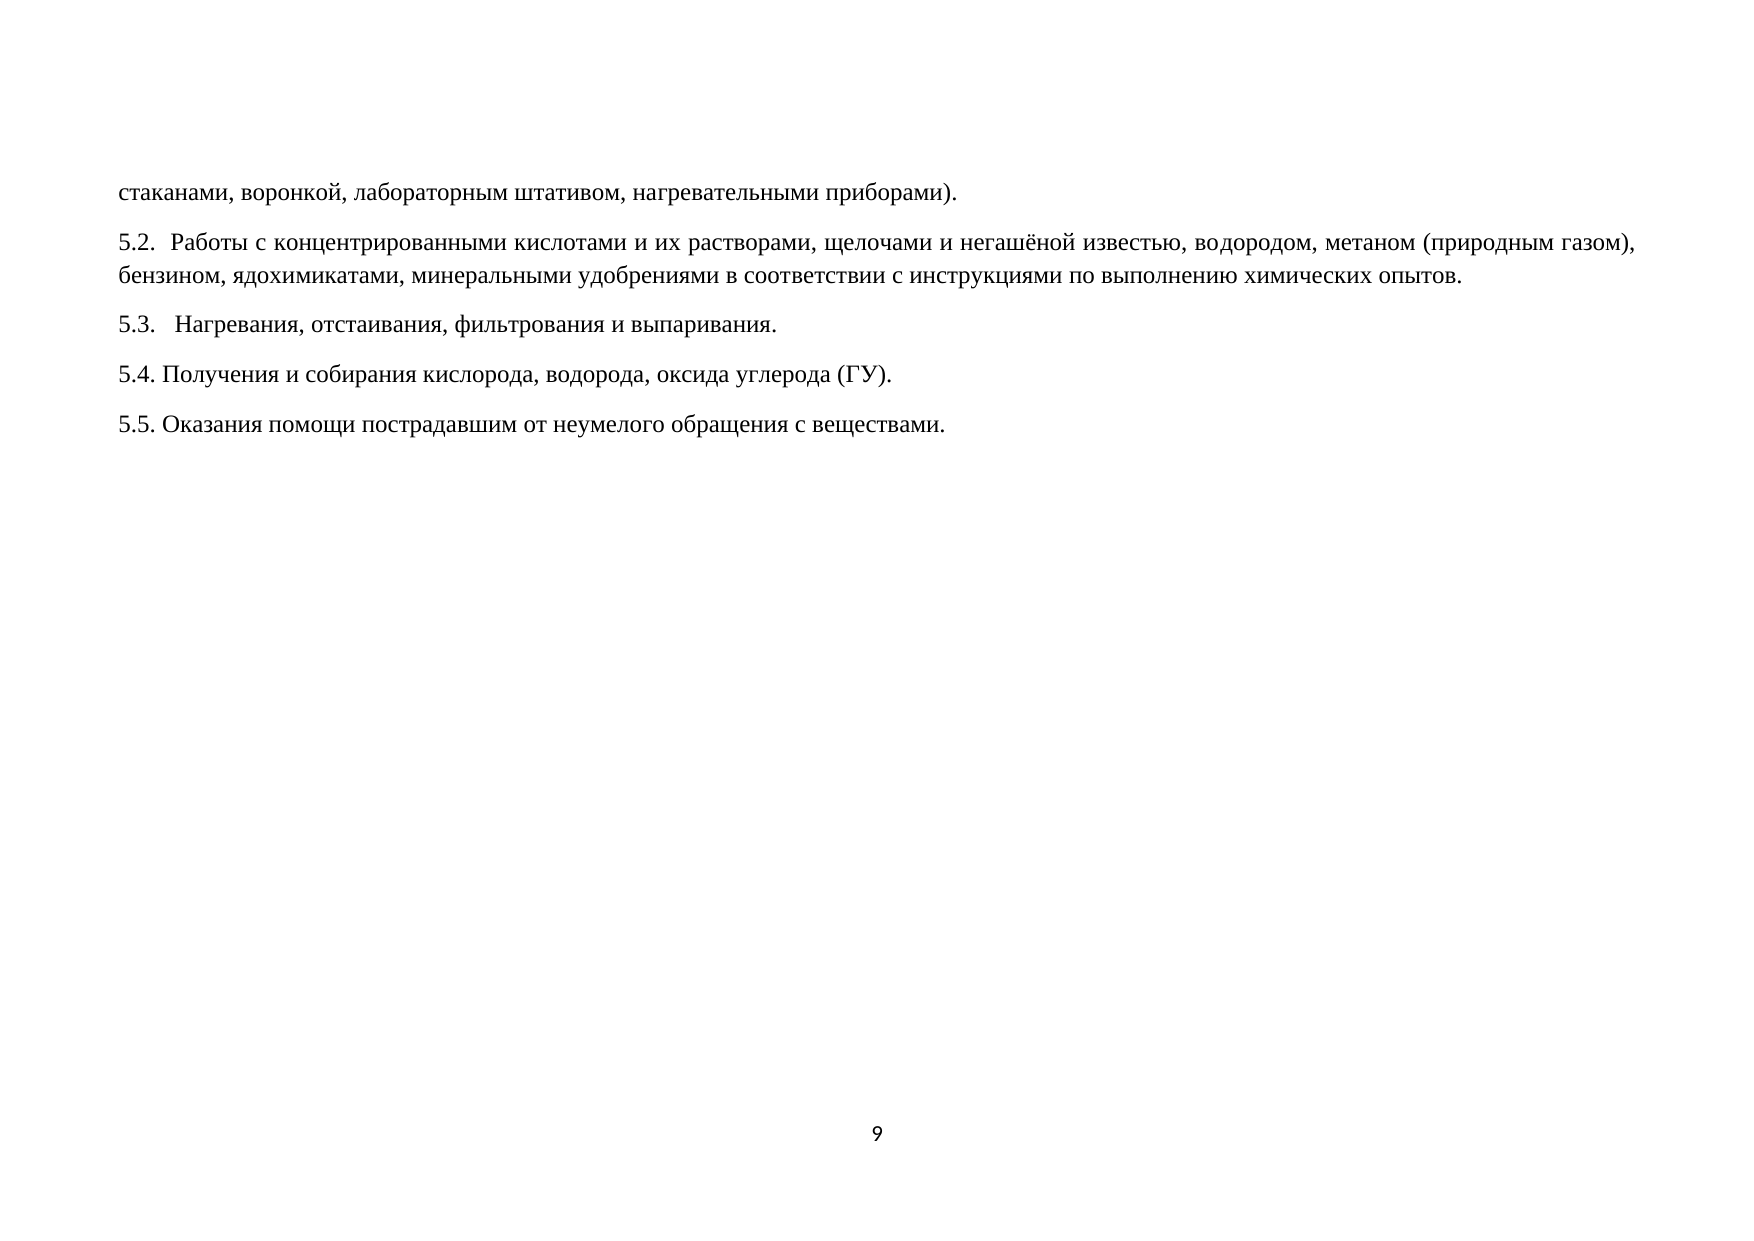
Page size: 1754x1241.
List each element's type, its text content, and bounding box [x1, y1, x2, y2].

text 5.4. Получения и собирания кислорода, водорода, оксида углерода (ГУ). [118, 359, 1636, 388]
text стаканами, воронкой, лабораторным штативом, нагревательными приборами). [118, 177, 1636, 206]
text 5.3. Нагревания, отстаивания, фильтрования и выпаривания. [118, 309, 1636, 338]
text 5.2. Работы с концентрированными кислотами и их растворами, щелочами и негашёной известью, водородом, метаном (природным газом), бензином, ядохимикатами, минеральными удобрениями в соответствии с инструкциями по выполнению химических опытов. [118, 227, 1636, 289]
text 5.5. Оказания помощи пострадавшим от неумелого обращения с веществами. [118, 409, 1636, 438]
